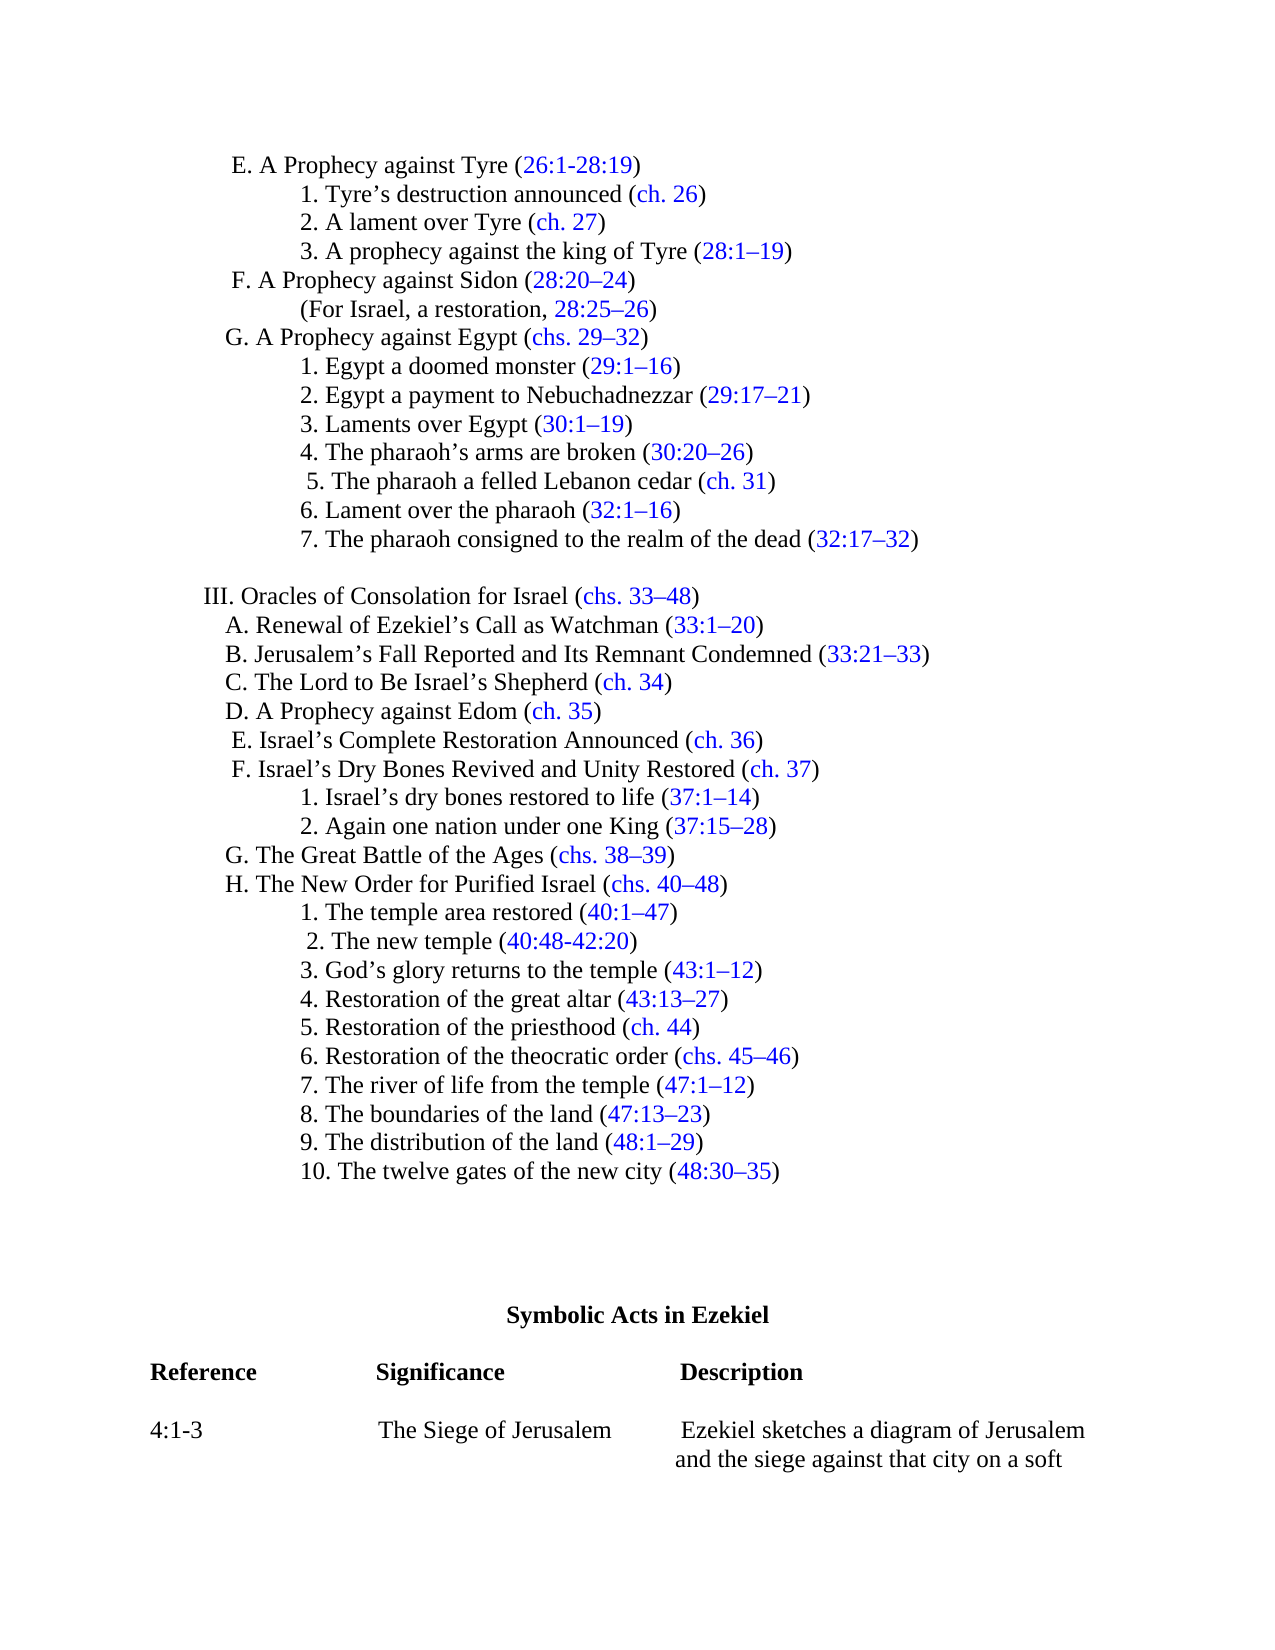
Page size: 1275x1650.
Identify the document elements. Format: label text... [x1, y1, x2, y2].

text 2. A lament over Tyre (ch. 27) [197, 207, 1125, 236]
text G. A Prophecy against Egypt (chs. 29–32) [197, 322, 1125, 351]
text 1. Egypt a doomed monster (29:1–16) [672, 351, 1125, 380]
text Reference Significance Description [150, 1357, 1125, 1386]
text 3. A prophecy against the king of Tyre (28:1–19) [197, 236, 702, 265]
text G. The Great Battle of the Ages (chs. 38–39) [197, 840, 558, 869]
text 5. The pharaoh a felled Lebanon cedar (ch. 31) [767, 466, 1125, 495]
text D. A Prophecy against Edom (ch. 35) [593, 696, 1125, 725]
text 4. The pharaoh’s arms are broken (30:20–26) [197, 437, 1125, 466]
text H. The New Order for Purified Israel (chs. 40–48) [197, 869, 611, 897]
text 5. Restoration of the priesthood (ch. 44) [197, 1012, 1125, 1041]
text 1. Israel’s dry bones restored to life (37:1–14) [197, 782, 1125, 811]
text 4:1-3 The Siege of Jerusalem Ezekiel sketches a diagram of Jerusalem [150, 1415, 1125, 1444]
text 2. The new temple (40:48-42:20) [629, 926, 1125, 955]
text 7. The river of life from the temple (47:1–12) [746, 1070, 1125, 1099]
text F. Israel’s Dry Bones Revived and Unity Restored (ch. 37) [197, 754, 750, 782]
text 9. The distribution of the land (48:1–29) [197, 1127, 1125, 1156]
text F. A Prophecy against Sidon (28:20–24) [197, 265, 533, 294]
text 3. God’s glory returns to the temple (43:1–12) [197, 955, 672, 984]
text 8. The boundaries of the land (47:13–23) [272, 1099, 608, 1127]
text 4. Restoration of the great altar (43:13–27) [300, 984, 626, 1012]
text B. Jerusalem’s Fall Reported and Its Remnant Condemned (33:21–33) [197, 639, 827, 667]
text E. Israel’s Complete Restoration Announced (ch. 36) [755, 725, 1125, 754]
text G. The Great Battle of the Ages (chs. 38–39) [667, 840, 1125, 869]
text 3. Laments over Egypt (30:1–19) [624, 409, 1125, 437]
text 1. Egypt a doomed monster (29:1–16) [244, 351, 590, 380]
text 7. The pharaoh consigned to the realm of the dead (32:17–32) [197, 524, 816, 552]
text (For Israel, a restoration, 28:25–26) [197, 294, 554, 322]
text 1. Tyre’s destruction announced (ch. 26) [197, 179, 637, 207]
text D. A Prophecy against Edom (ch. 35) [197, 696, 532, 725]
text 10. The twelve gates of the new city (48:30–35) [197, 1156, 677, 1185]
text 3. A prophecy against the king of Tyre (28:1–19) [784, 236, 1125, 265]
text E. A Prophecy against Tyre (26:1-28:19) [632, 150, 1125, 179]
text 1. Tyre’s destruction announced (ch. 26) [698, 179, 1125, 207]
text 2. Egypt a payment to Nebuchadnezzar (29:17–21) [244, 380, 708, 409]
text III. Oracles of Consolation for Israel (chs. 33–48) [691, 581, 1125, 610]
text (For Israel, a restoration, 28:25–26) [648, 294, 1125, 322]
text 3. God’s glory returns to the temple (43:1–12) [754, 955, 1125, 984]
text III. Oracles of Consolation for Israel (chs. 33–48) [197, 581, 583, 610]
text 2. Again one nation under one King (37:15–28) [768, 811, 1125, 840]
text Symbolic Acts in Ezekiel [150, 1300, 1125, 1329]
text 6. Lament over the pharaoh (32:1–16) [197, 495, 590, 524]
text 7. The river of life from the temple (47:1–12) [197, 1070, 665, 1099]
text C. The Lord to Be Israel’s Shepherd (ch. 34) [197, 667, 1125, 696]
text 7. The pharaoh consigned to the realm of the dead (32:17–32) [910, 524, 1125, 552]
text 1. The temple area restored (40:1–47) [197, 897, 1125, 926]
text 2. Egypt a payment to Nebuchadnezzar (29:17–21) [802, 380, 1125, 409]
text 6. Restoration of the theocratic order (chs. 45–46) [197, 1041, 683, 1070]
text 10. The twelve gates of the new city (48:30–35) [771, 1156, 1125, 1185]
text F. Israel’s Dry Bones Revived and Unity Restored (ch. 37) [811, 754, 1125, 782]
text 2. The new temple (40:48-42:20) [272, 926, 507, 955]
text 5. The pharaoh a felled Lebanon cedar (ch. 31) [272, 466, 706, 495]
text 8. The boundaries of the land (47:13–23) [702, 1099, 1125, 1127]
text 6. Lament over the pharaoh (32:1–16) [672, 495, 1125, 524]
text 6. Restoration of the theocratic order (chs. 45–46) [791, 1041, 1125, 1070]
text and the siege against that city on a soft [150, 1444, 1125, 1472]
text E. Israel’s Complete Restoration Announced (ch. 36) [197, 725, 694, 754]
text F. A Prophecy against Sidon (28:20–24) [627, 265, 1125, 294]
text A. Renewal of Ezekiel’s Call as Watchman (33:1–20) [197, 610, 674, 639]
text A. Renewal of Ezekiel’s Call as Watchman (33:1–20) [755, 610, 1125, 639]
text B. Jerusalem’s Fall Reported and Its Remnant Condemned (33:21–33) [921, 639, 1125, 667]
text 3. Laments over Egypt (30:1–19) [197, 409, 542, 437]
text 4. Restoration of the great altar (43:13–27) [720, 984, 1125, 1012]
text H. The New Order for Purified Israel (chs. 40–48) [719, 869, 1125, 897]
text 2. Again one nation under one King (37:15–28) [197, 811, 674, 840]
text E. A Prophecy against Tyre (26:1-28:19) [197, 150, 523, 179]
